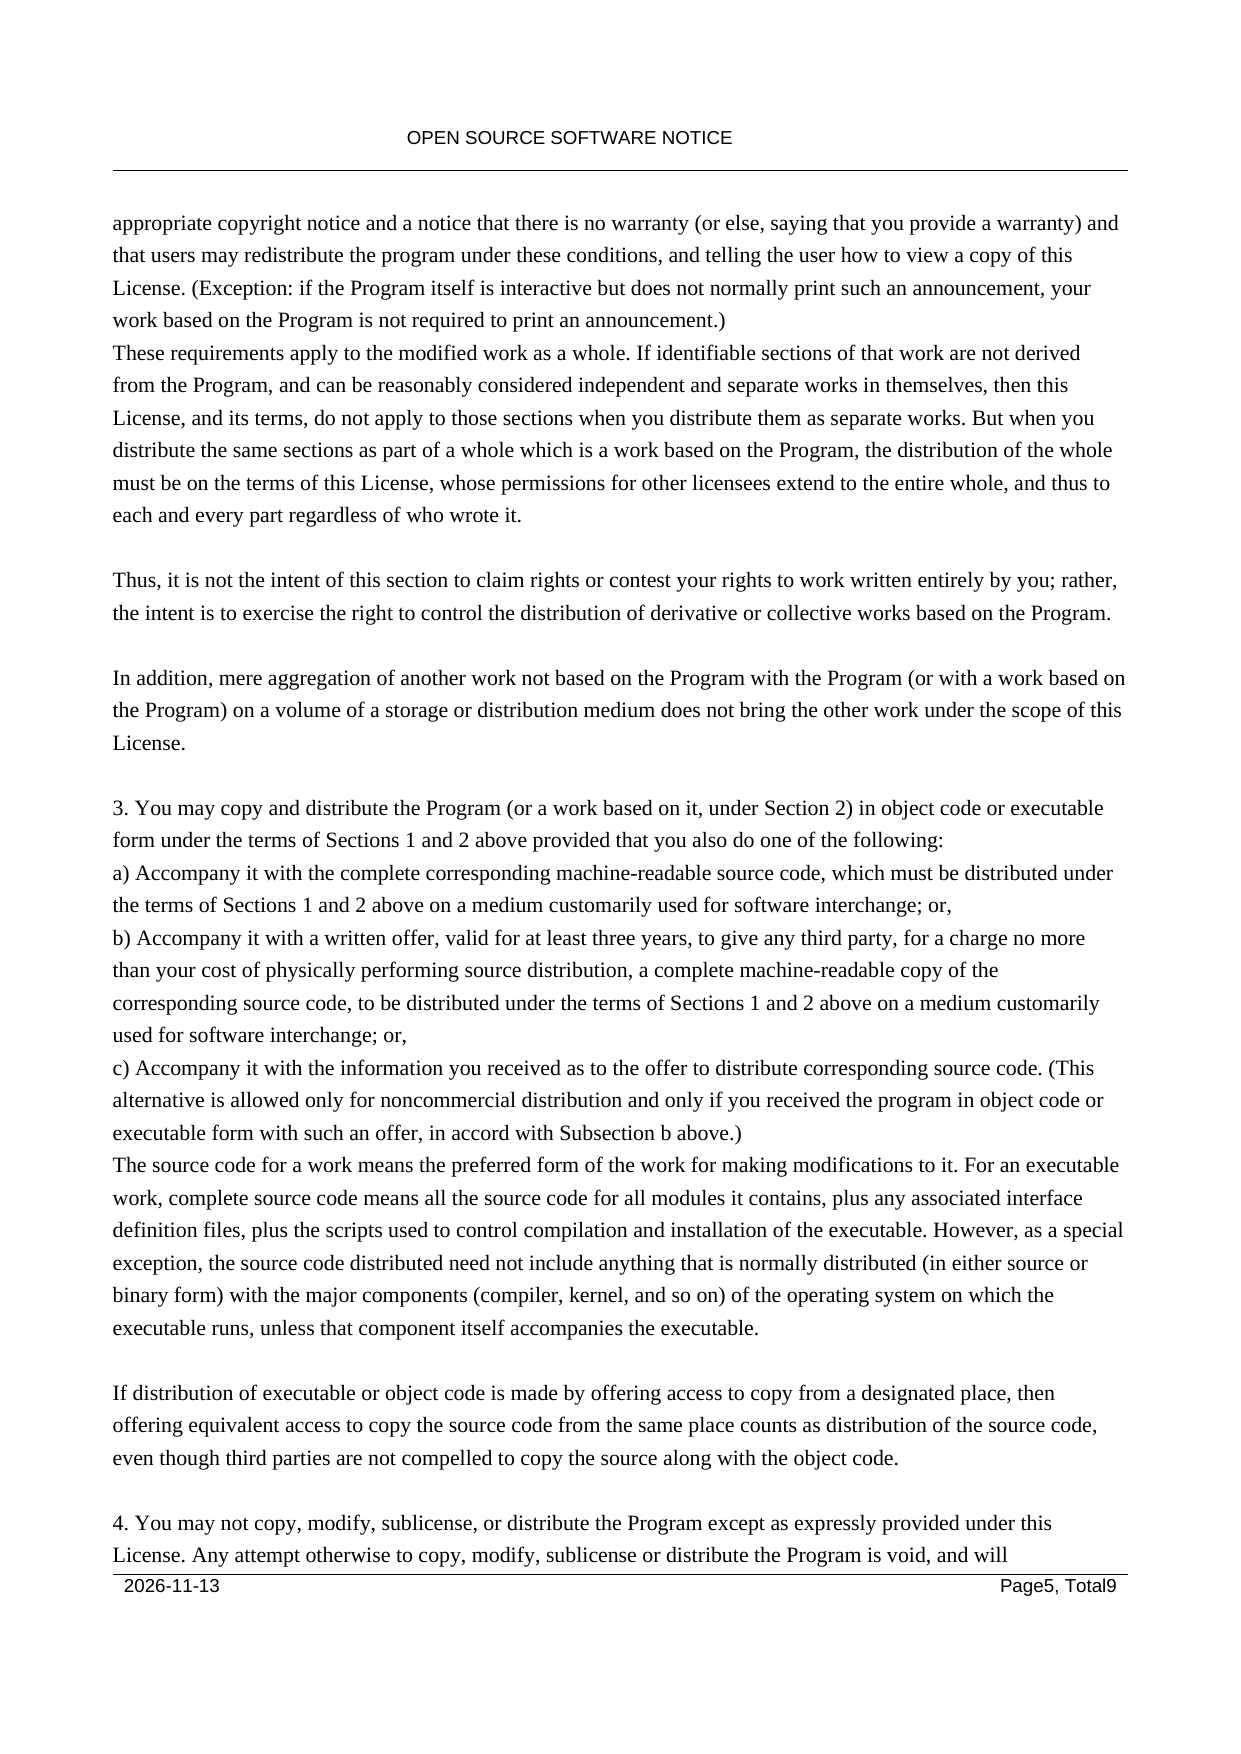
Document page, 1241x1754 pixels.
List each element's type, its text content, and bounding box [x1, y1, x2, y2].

text The source code for a work means the preferred form of the work for making modifications to it. For an executable work, complete source code means all the source code for all modules it contains, plus any associated interface definition files, plus the scripts used to control compilation and installation of the executable. However, as a special exception, the source code distributed need not include anything that is normally distributed (in either source or binary form) with the major components (compiler, kernel, and so on) of the operating system on which the executable runs, unless that component itself accompanies the executable. [112, 1149, 1128, 1344]
text a) Accompany it with the complete corresponding machine-readable source code, which must be distributed under the terms of Sections 1 and 2 above on a medium customarily used for software interchange; or, [112, 856, 1128, 921]
text If distribution of executable or object code is made by offering access to copy from a designated place, then offering equivalent access to copy the source code from the same place counts as distribution of the source code, even though third parties are not compelled to copy the source along with the object code. [112, 1376, 1128, 1474]
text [112, 206, 1128, 336]
text These requirements apply to the modified work as a whole. If identifiable sections of that work are not derived from the Program, and can be reasonably considered independent and separate works in themselves, then this License, and its terms, do not apply to those sections when you distribute them as separate works. But when you distribute the same sections as part of a whole which is a work based on the Program, the distribution of the whole must be on the terms of this License, whose permissions for other licensees extend to the entire whole, and thus to each and every part regardless of who wrote it. [112, 336, 1128, 531]
text b) Accompany it with a written offer, valid for at least three years, to give any third party, for a charge no more than your cost of physically performing source distribution, a complete machine-readable copy of the corresponding source code, to be distributed under the terms of Sections 1 and 2 above on a medium customarily used for software interchange; or, [112, 921, 1128, 1051]
text Thus, it is not the intent of this section to claim rights or contest your rights to work written entirely by you; rather, the intent is to exercise the right to control the distribution of derivative or collective works based on the Program. [112, 564, 1128, 629]
text 3. You may copy and distribute the Program (or a work based on it, under Section 2) in object code or executable form under the terms of Sections 1 and 2 above provided that you also do one of the following: [112, 791, 1128, 856]
text c) Accompany it with the information you received as to the offer to distribute corresponding source code. (This alternative is allowed only for noncommercial distribution and only if you received the program in object code or executable form with such an offer, in accord with Subsection b above.) [112, 1051, 1128, 1149]
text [112, 1506, 1128, 1571]
text In addition, mere aggregation of another work not based on the Program with the Program (or with a work based on the Program) on a volume of a storage or distribution medium does not bring the other work under the scope of this License. [112, 661, 1128, 759]
